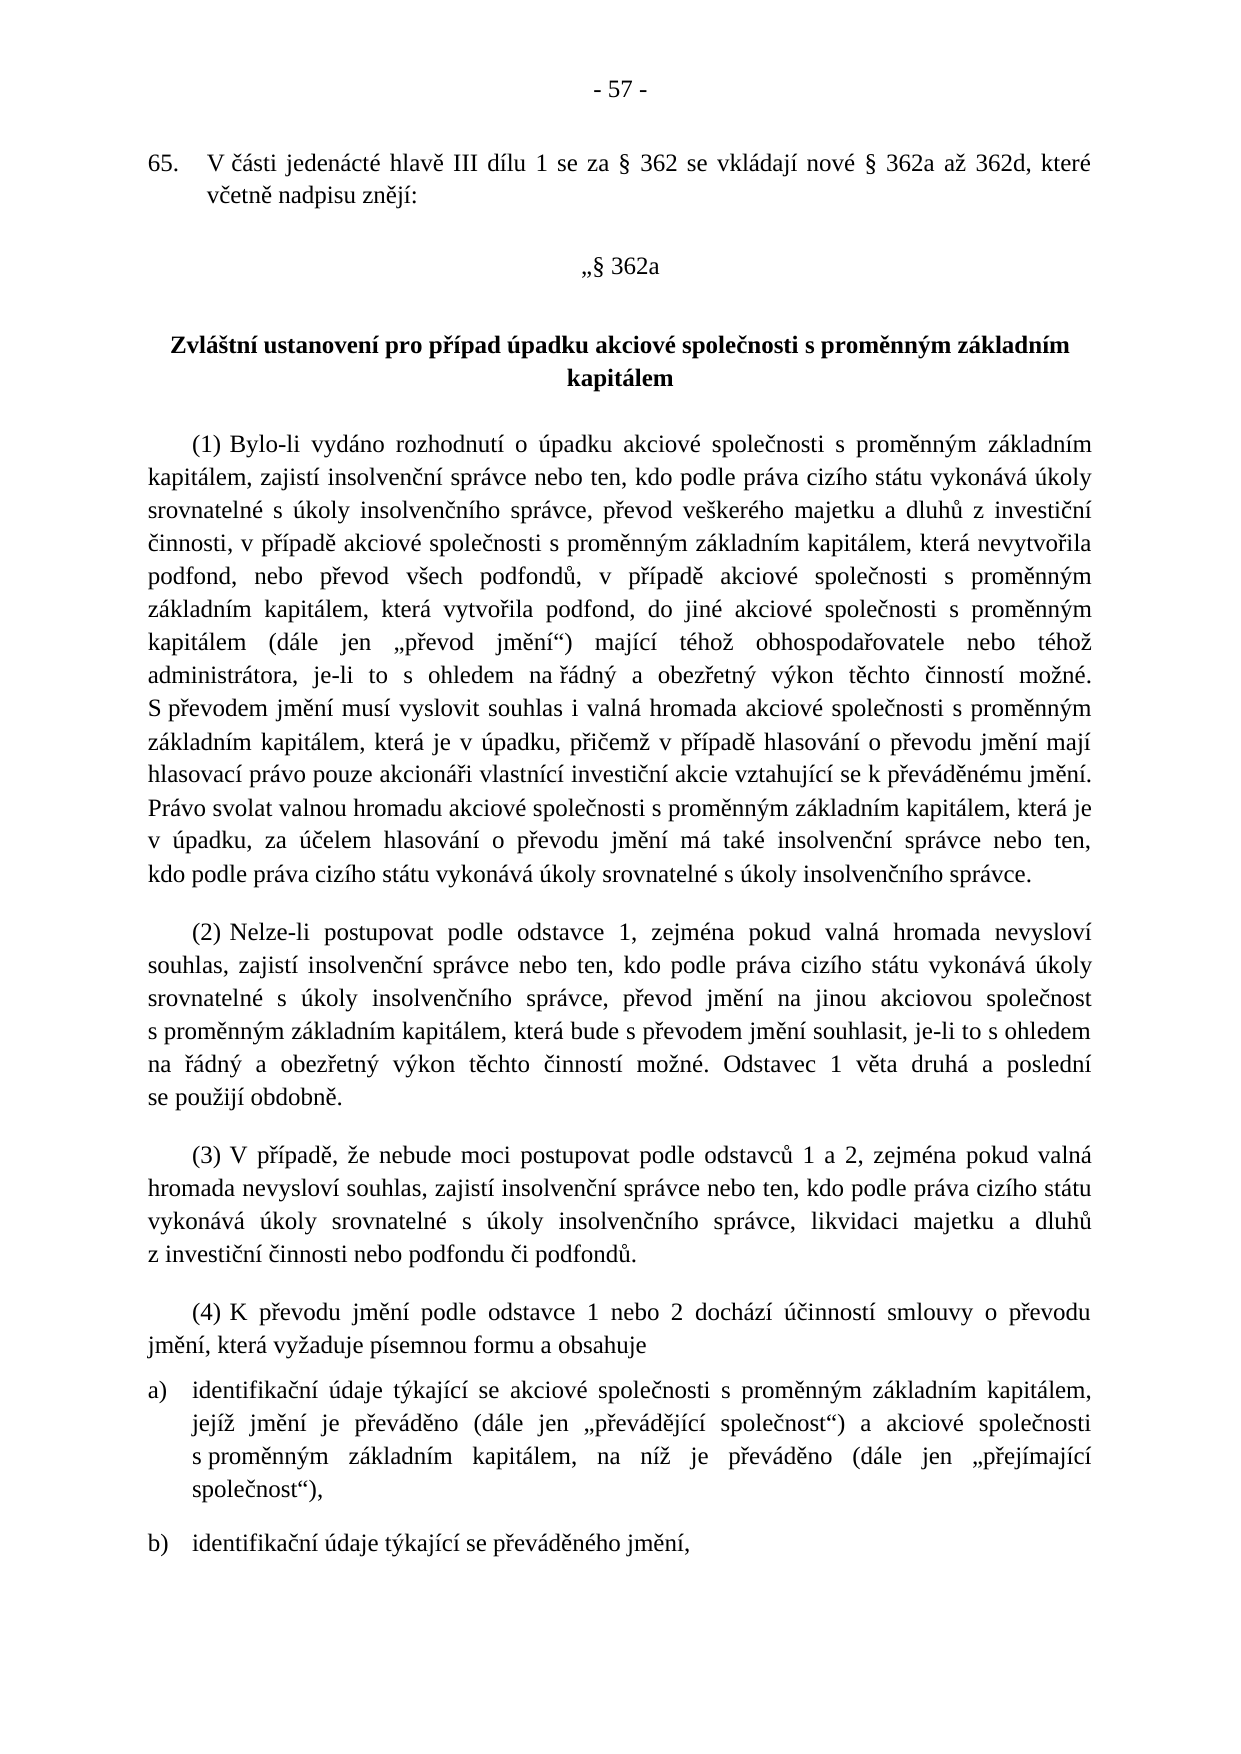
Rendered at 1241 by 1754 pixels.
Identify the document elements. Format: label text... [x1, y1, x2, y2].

list Bylo-li vydáno rozhodnutí o úpadku akciové společnosti s proměnným základním kapitálem, zajistí insolvenční správce nebo ten, kdo podle práva cizího státu vykonává úkoly srovnatelné s úkoly insolvenčního správce, převod veškerého majetku a dluhů z investiční činnosti, v případě akciové společnosti s proměnným základním kapitálem, která nevytvořila podfond, nebo převod všech podfondů, v případě akciové společnosti s proměnným základním kapitálem, která vytvořila podfond, do jiné akciové společnosti s proměnným kapitálem (dále jen „převod jmění“) mající téhož obhospodařovatele nebo téhož administrátora, je-li to s ohledem na řádný a obezřetný výkon těchto činností možné. S převodem jmění musí vyslovit souhlas i valná hromada akciové společnosti s proměnným základním kapitálem, která je v úpadku, přičemž v případě hlasování o převodu jmění mají hlasovací právo pouze akcionáři vlastnící investiční akcie vztahující se k převáděnému jmění. Právo svolat valnou hromadu akciové společnosti s proměnným základním kapitálem, která je v úpadku, za účelem hlasování o převodu jmění má také insolvenční správce nebo ten, kdo podle práva cizího státu vykonává úkoly srovnatelné s úkoly insolvenčního správce. [148, 429, 1093, 887]
text Zvláštní ustanovení pro případ úpadku akciové společnosti s proměnným základním kapitálem [148, 330, 1093, 392]
text identifikační údaje týkající se převáděného jmění, [148, 1528, 1093, 1557]
text identifikační údaje týkající se akciové společnosti s proměnným základním kapitálem, jejíž jmění je převáděno (dále jen „převádějící společnost“) a akciové společnosti s proměnným základním kapitálem, na níž je převáděno (dále jen „přejímající společnost“), [148, 1375, 1093, 1503]
list V případě, že nebude moci postupovat podle odstavců 1 a 2, zejména pokud valná hromada nevysloví souhlas, zajistí insolvenční správce nebo ten, kdo podle práva cizího státu vykonává úkoly srovnatelné s úkoly insolvenčního správce, likvidaci majetku a dluhů z investiční činnosti nebo podfondu či podfondů. [148, 1140, 1093, 1268]
list K převodu jmění podle odstavce 1 nebo 2 dochází účinností smlouvy o převodu jmění, která vyžaduje písemnou formu a obsahuje [148, 1297, 1093, 1359]
text V části jedenácté hlavě III dílu 1 se za § 362 se vkládají nové § 362a až 362d, které včetně nadpisu znějí: [148, 148, 1093, 209]
list Nelze-li postupovat podle odstavce 1, zejména pokud valná hromada nevysloví souhlas, zajistí insolvenční správce nebo ten, kdo podle práva cizího státu vykonává úkoly srovnatelné s úkoly insolvenčního správce, převod jmění na jinou akciovou společnost s proměnným základním kapitálem, která bude s převodem jmění souhlasit, je-li to s ohledem na řádný a obezřetný výkon těchto činností možné. Odstavec 1 věta druhá a poslední se použijí obdobně. [148, 917, 1093, 1111]
text „§ 362a [148, 251, 1093, 280]
